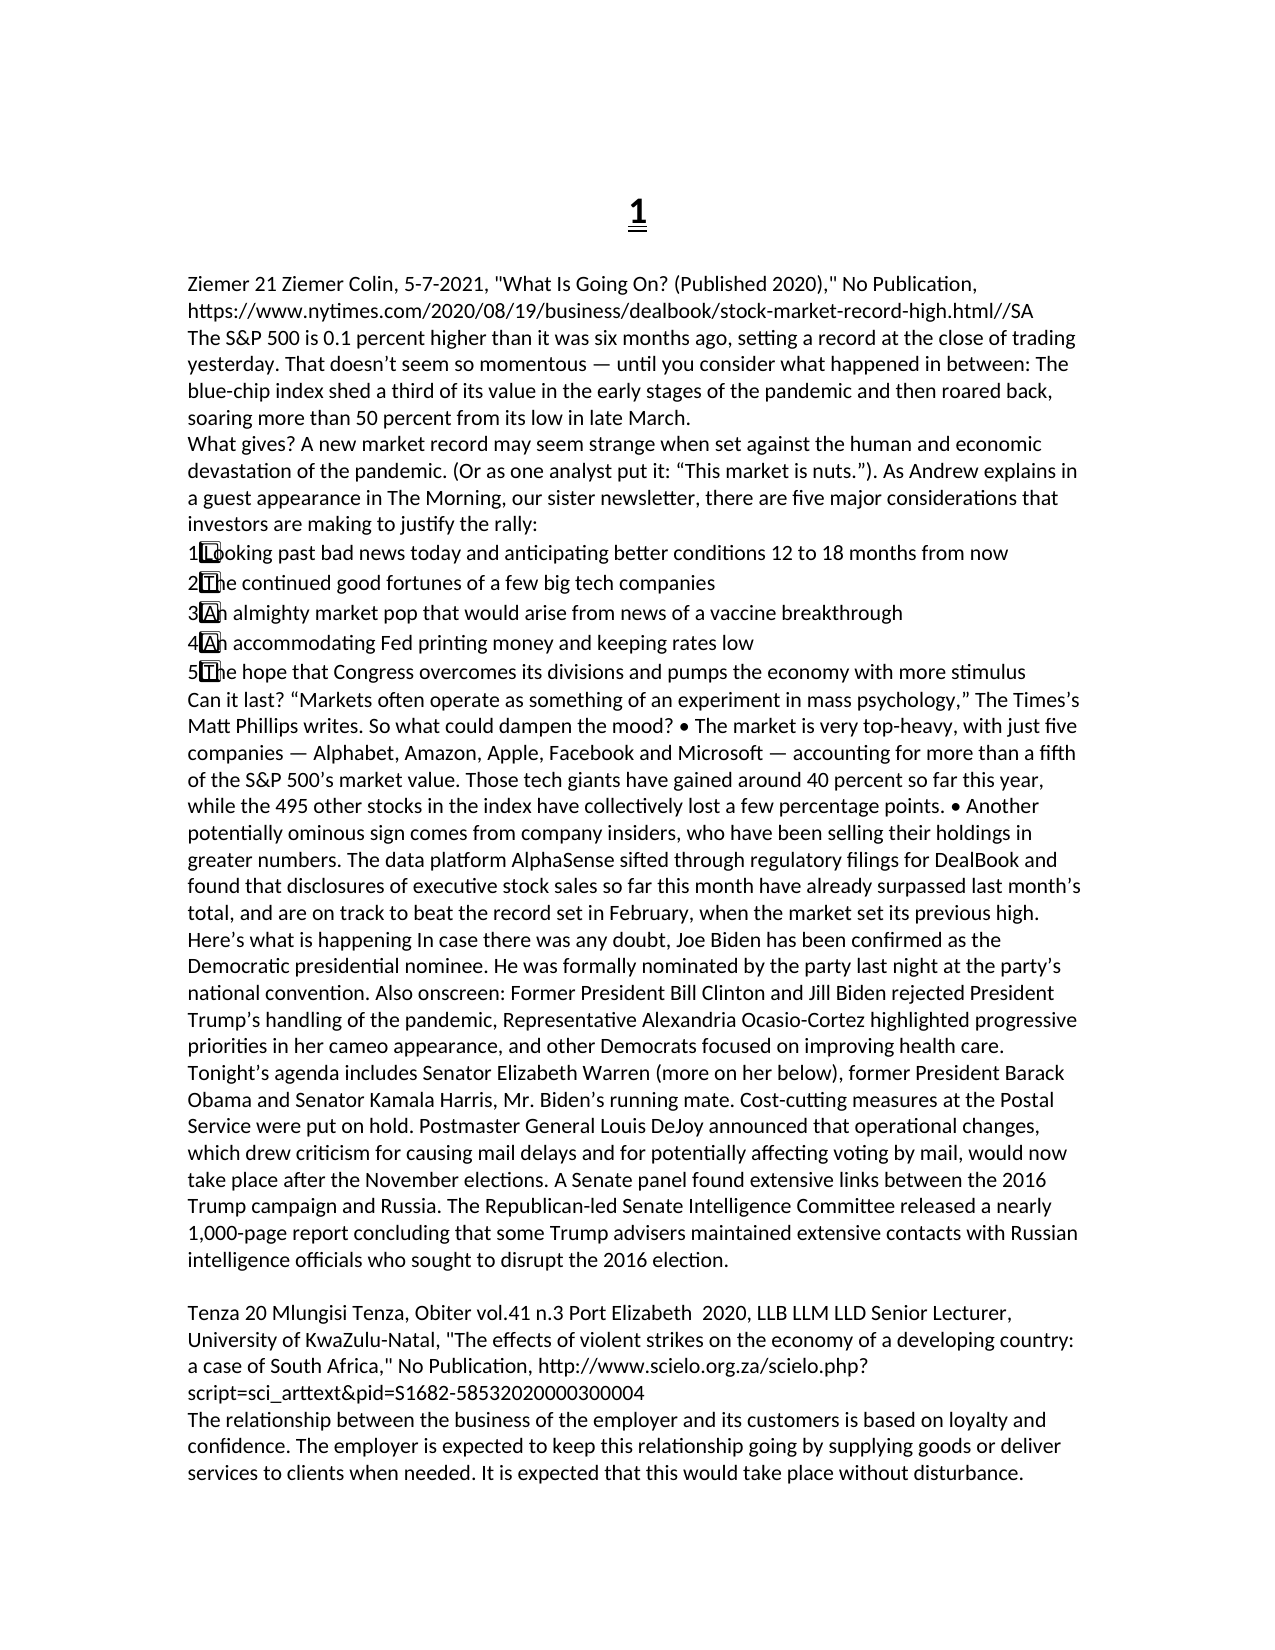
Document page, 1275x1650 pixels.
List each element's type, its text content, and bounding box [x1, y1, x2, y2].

text Tenza 20 Mlungisi Tenza, Obiter vol.41 n.3 Port Elizabeth 2020, LLB LLM LLD Senior Lecturer, University of KwaZulu-Natal, "The effects of violent strikes on the economy of a developing country: a case of South Africa," No Publication, http://www.scielo.org.za/scielo.php?script=sci_arttext&pid=S1682-58532020000300004 [187, 1299, 1087, 1406]
text Can it last? “Markets often operate as something of an experiment in mass psychology,” The Times’s Matt Phillips writes. So what could dampen the mood? • The market is very top-heavy, with just five companies — Alphabet, Amazon, Apple, Facebook and Microsoft — accounting for more than a fifth of the S&P 500’s market value. Those tech giants have gained around 40 percent so far this year, while the 495 other stocks in the index have collectively lost a few percentage points. • Another potentially ominous sign comes from company insiders, who have been selling their holdings in greater numbers. The data platform AlphaSense sifted through regulatory filings for DealBook and found that disclosures of executive stock sales so far this month have already surpassed last month’s total, and are on track to beat the record set in February, when the market set its previous high. Here’s what is happening In case there was any doubt, Joe Biden has been confirmed as the Democratic presidential nominee. He was formally nominated by the party last night at the party’s national convention. Also onscreen: Former President Bill Clinton and Jill Biden rejected President Trump’s handling of the pandemic, Representative Alexandria Ocasio-Cortez highlighted progressive priorities in her cameo appearance, and other Democrats focused on improving health care. Tonight’s agenda includes Senator Elizabeth Warren (more on her below), former President Barack Obama and Senator Kamala Harris, Mr. Biden’s running mate. Cost-cutting measures at the Postal Service were put on hold. Postmaster General Louis DeJoy announced that operational changes, which drew criticism for causing mail delays and for potentially affecting voting by mail, would now take place after the November elections. A Senate panel found extensive links between the 2016 Trump campaign and Russia. The Republican-led Senate Intelligence Committee released a nearly 1,000-page report concluding that some Trump advisers maintained extensive contacts with Russian intelligence officials who sought to disrupt the 2016 election. [187, 686, 1087, 1273]
text 2️⃣ The continued good fortunes of a few big tech companies [187, 567, 1087, 597]
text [187, 1406, 1087, 1486]
subtitle 1 [187, 187, 1087, 233]
text 3️⃣ An almighty market pop that would arise from news of a vaccine breakthrough [187, 597, 1087, 626]
text The S&P 500 is 0.1 percent higher than it was six months ago, setting a record at the close of trading yesterday. That doesn’t seem so momentous — until you consider what happened in between: The blue-chip index shed a third of its value in the early stages of the pandemic and then roared back, soaring more than 50 percent from its low in late March. [187, 324, 1087, 430]
text 1️⃣ Looking past bad news today and anticipating better conditions 12 to 18 months from now [187, 537, 1087, 567]
text 4️⃣ An accommodating Fed printing money and keeping rates low [187, 626, 1087, 656]
text Ziemer 21 Ziemer Colin, 5-7-2021, "What Is Going On? (Published 2020)," No Publication, https://www.nytimes.com/2020/08/19/business/dealbook/stock-market-record-high.html//SA [187, 270, 1087, 324]
text What gives? A new market record may seem strange when set against the human and economic devastation of the pandemic. (Or as one analyst put it: “This market is nuts.”). As Andrew explains in a guest appearance in The Morning, our sister newsletter, there are five major considerations that investors are making to justify the rally: [187, 430, 1087, 537]
text 5️⃣ The hope that Congress overcomes its divisions and pumps the economy with more stimulus [187, 656, 1087, 686]
